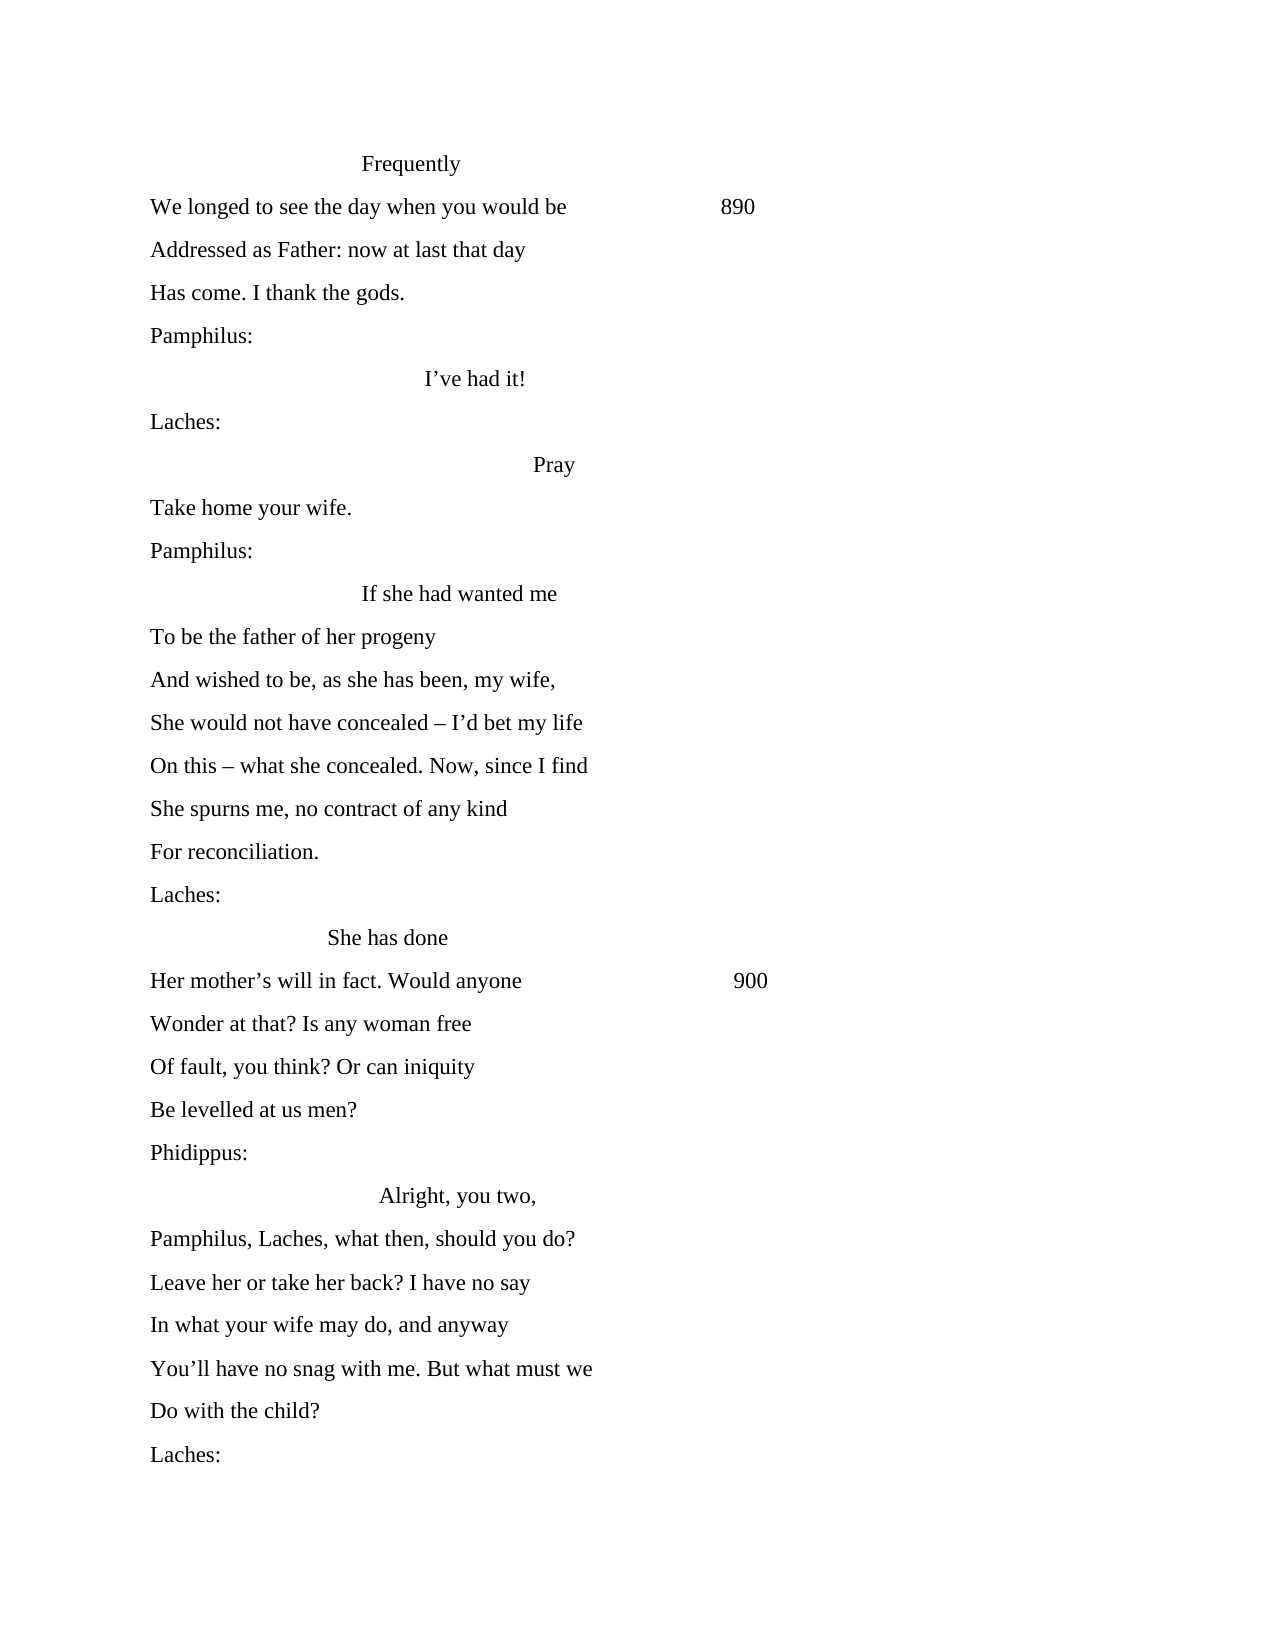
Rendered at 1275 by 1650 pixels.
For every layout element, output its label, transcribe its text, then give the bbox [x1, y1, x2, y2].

text Alright, you two, [150, 1182, 1125, 1209]
text For reconciliation. [150, 838, 1125, 865]
text Pamphilus: [150, 322, 1125, 348]
text To be the father of her progeny [150, 623, 1125, 649]
text Addressed as Father: now at last that day [150, 236, 1125, 262]
text Laches: [150, 408, 1125, 434]
text Of fault, you think? Or can iniquity [150, 1053, 1125, 1080]
text She would not have concealed – I’d bet my life [150, 709, 1125, 736]
text I’ve had it! [150, 365, 1125, 391]
text Pamphilus, Laches, what then, should you do? [150, 1226, 1125, 1252]
text If she had wanted me [150, 580, 1125, 607]
text Be levelled at us men? [150, 1096, 1125, 1123]
text In what your wife may do, and anyway [150, 1312, 1125, 1338]
text She has done [150, 924, 1125, 951]
text On this – what she concealed. Now, since I find [150, 752, 1125, 779]
text Her mother’s will in fact. Would anyone 900 [150, 967, 1125, 994]
text Take home your wife. [150, 494, 1125, 521]
text Pray [150, 451, 1125, 477]
text Laches: [150, 881, 1125, 908]
text Pamphilus: [150, 537, 1125, 563]
text Do with the child? [150, 1398, 1125, 1424]
text Laches: [150, 1441, 1125, 1467]
text She spurns me, no contract of any kind [150, 795, 1125, 822]
text Wonder at that? Is any woman free [150, 1010, 1125, 1037]
text Leave her or take her back? I have no say [150, 1268, 1125, 1295]
text Has come. I thank the gods. [150, 279, 1125, 305]
text You’ll have no snag with me. But what must we [150, 1354, 1125, 1381]
text Phidippus: [150, 1139, 1125, 1166]
text And wished to be, as she has been, my wife, [150, 666, 1125, 693]
text We longed to see the day when you would be 890 [150, 193, 1125, 219]
text Frequently [150, 150, 1125, 176]
